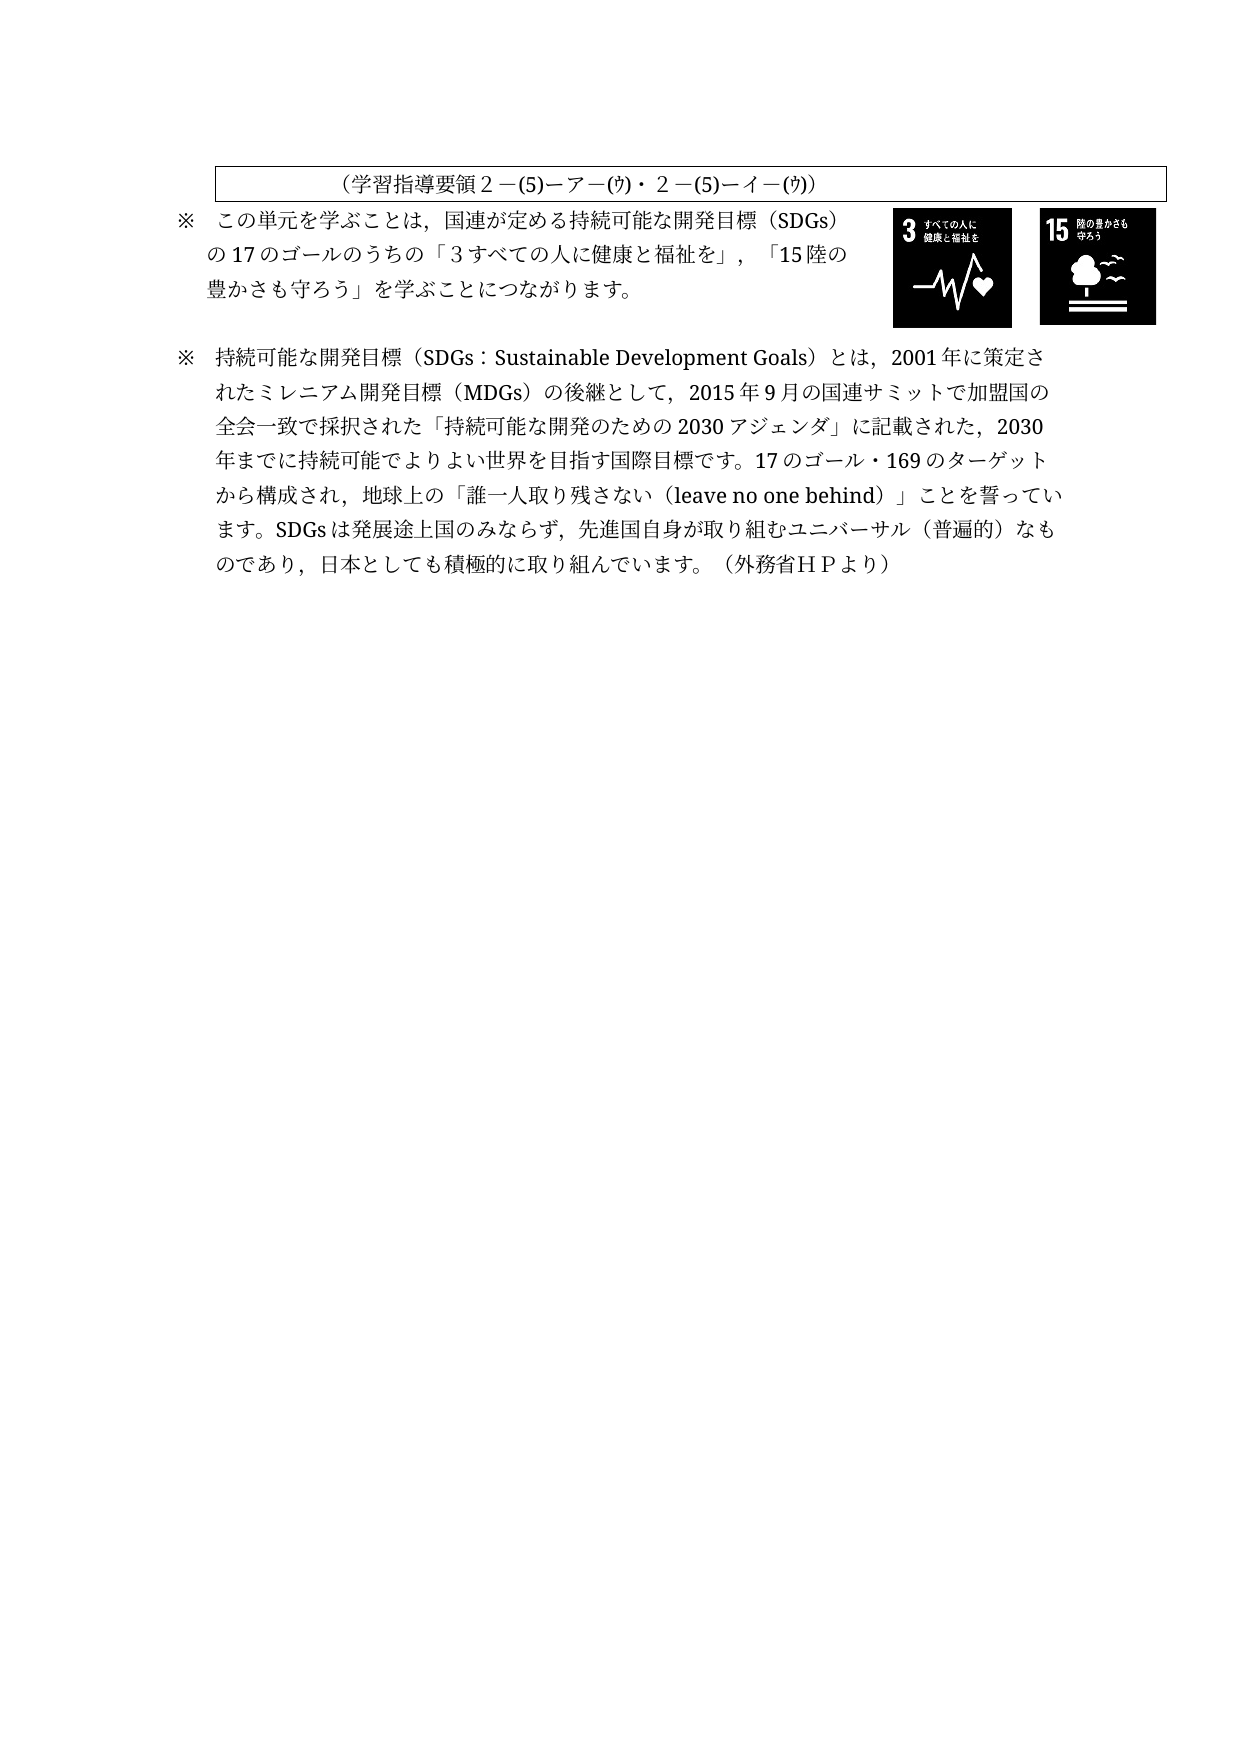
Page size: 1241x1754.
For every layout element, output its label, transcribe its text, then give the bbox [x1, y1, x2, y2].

text ※ この単元を学ぶことは，国連が定める持続可能な開発目標（SDGs）の17のゴールのうちの「３すべての人に健康と福祉を」，「15陸の豊かさも守ろう」を学ぶことにつながります。 [177, 202, 1063, 305]
picture [893, 208, 1012, 328]
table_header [216, 167, 1166, 201]
list 持続可能な開発目標（SDGs：Sustainable Development Goals）とは，2001年に策定されたミレニアム開発目標（MDGs）の後継として，2015年9月の国連サミットで加盟国の全会一致で採択された「持続可能な開発のための2030アジェンダ」に記載された，2030年までに持続可能でよりよい世界を目指す国際目標です。17のゴール・169のターゲットから構成され，地球上の「誰一人取り残さない（leave no one behind）」ことを誓っています。SDGsは発展途上国のみならず，先進国自身が取り組むユニバーサル（普遍的）なものであり，日本としても積極的に取り組んでいます。（外務省ＨＰより） [177, 340, 1063, 580]
picture [1039, 208, 1157, 325]
